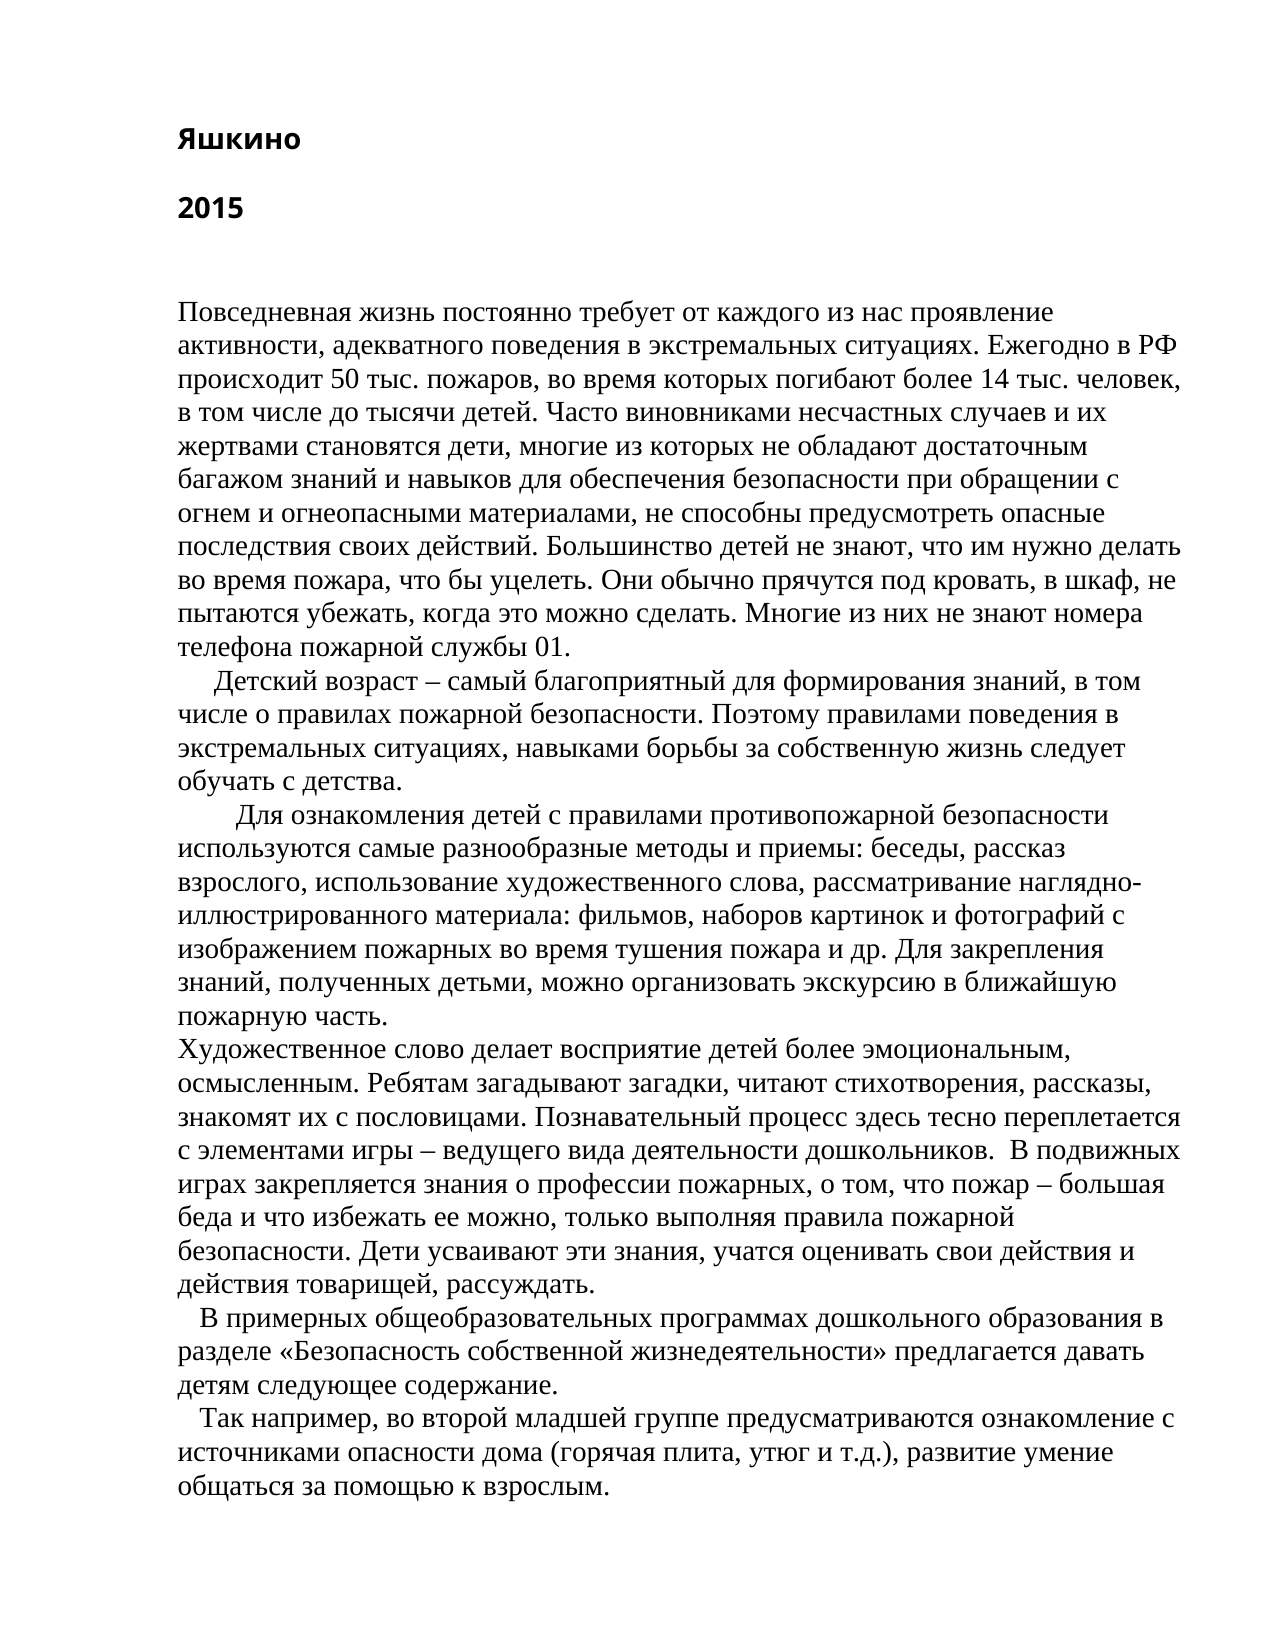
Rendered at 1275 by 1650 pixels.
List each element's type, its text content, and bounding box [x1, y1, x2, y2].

text В примерных общеобразовательных программах дошкольного образования в разделе «Безопасность собственной жизнедеятельности» предлагается давать детям следующее содержание. [177, 1300, 1186, 1401]
text 2015 [177, 187, 1186, 227]
text Яшкино [177, 118, 1186, 158]
text Художественное слово делает восприятие детей более эмоциональным, осмысленным. Ребятам загадывают загадки, читают стихотворения, рассказы, знакомят их с пословицами. Познавательный процесс здесь тесно переплетается с элементами игры – ведущего вида деятельности дошкольников. В подвижных играх закрепляется знания о профессии пожарных, о том, что пожар – большая беда и что избежать ее можно, только выполняя правила пожарной безопасности. Дети усваивают эти знания, учатся оценивать свои действия и действия товарищей, рассуждать. [177, 1032, 1186, 1300]
text Для ознакомления детей с правилами противопожарной безопасности используются самые разнообразные методы и приемы: беседы, рассказ взрослого, использование художественного слова, рассматривание наглядно-иллюстрированного материала: фильмов, наборов картинок и фотографий с изображением пожарных во время тушения пожара и др. Для закрепления знаний, полученных детьми, можно организовать экскурсию в ближайшую пожарную часть. [177, 797, 1186, 1032]
text Повседневная жизнь постоянно требует от каждого из нас проявление активности, адекватного поведения в экстремальных ситуациях. Ежегодно в РФ происходит 50 тыс. пожаров, во время которых погибают более 14 тыс. человек, в том числе до тысячи детей. Часто виновниками несчастных случаев и их жертвами становятся дети, многие из которых не обладают достаточным багажом знаний и навыков для обеспечения безопасности при обращении с огнем и огнеопасными материалами, не способны предусмотреть опасные последствия своих действий. Большинство детей не знают, что им нужно делать во время пожара, что бы уцелеть. Они обычно прячутся под кровать, в шкаф, не пытаются убежать, когда это можно сделать. Многие из них не знают номера телефона пожарной службы 01. [177, 294, 1186, 663]
text Так например, во второй младшей группе предусматриваются ознакомление с источниками опасности дома (горячая плита, утюг и т.д.), развитие умение общаться за помощью к взрослым. [177, 1401, 1186, 1501]
text Детский возраст – самый благоприятный для формирования знаний, в том числе о правилах пожарной безопасности. Поэтому правилами поведения в экстремальных ситуациях, навыками борьбы за собственную жизнь следует обучать с детства. [177, 663, 1186, 797]
